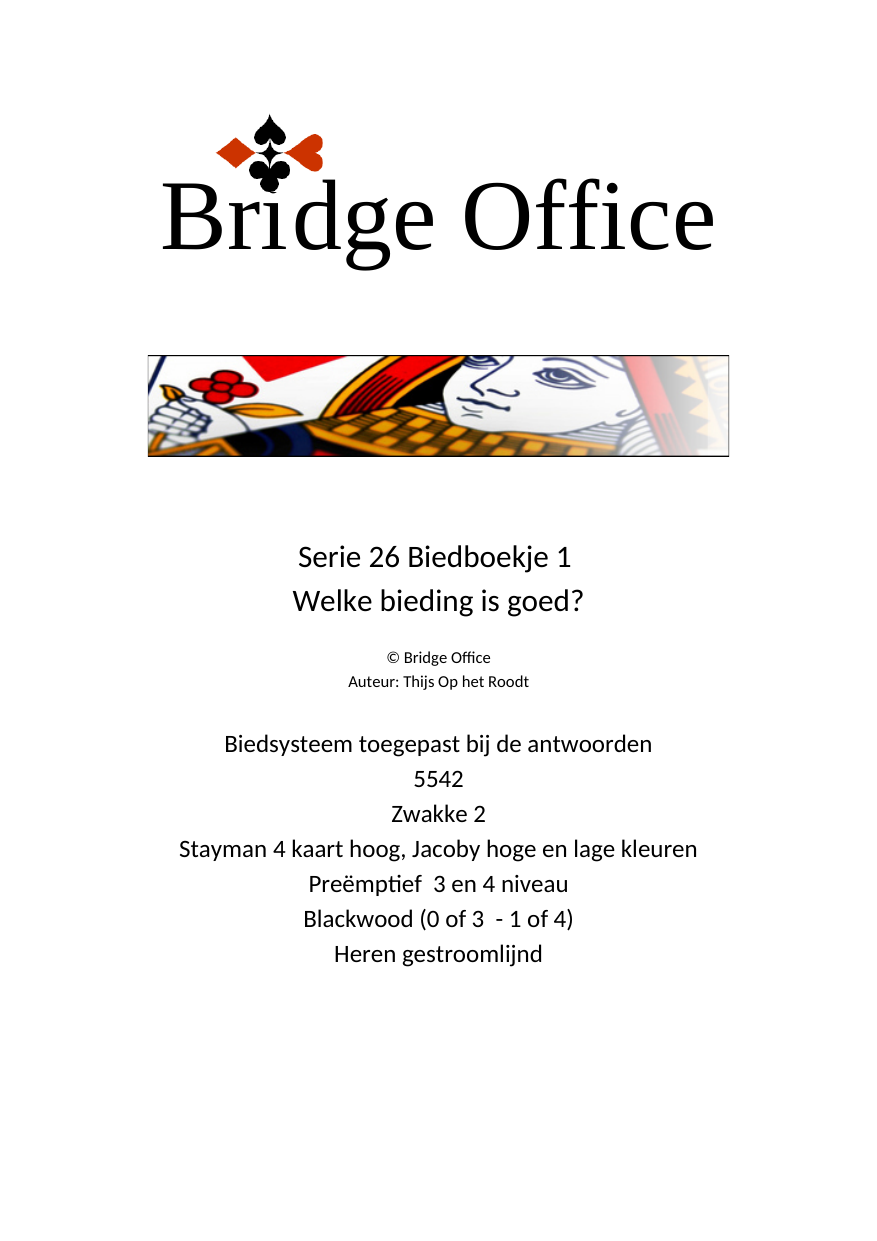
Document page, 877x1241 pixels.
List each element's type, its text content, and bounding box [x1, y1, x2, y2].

text Stayman 4 kaart hoog, Jacoby hoge en lage kleuren [148, 833, 729, 863]
text © Bridge Office [148, 624, 729, 668]
text Biedsysteem toegepast bij de antwoorden 5542 Zwakke 2 [148, 728, 729, 828]
picture [215, 113, 323, 192]
text Auteur: Thijs Op het Roodt [148, 671, 729, 724]
text Serie 26 Biedboekje 1 Welke bieding is goed? [148, 493, 729, 619]
text Blackwood (0 of 3 - 1 of 4) Heren gestroomlijnd [148, 903, 729, 968]
picture [147, 355, 730, 457]
text Preëmptief 3 en 4 niveau [148, 868, 729, 898]
